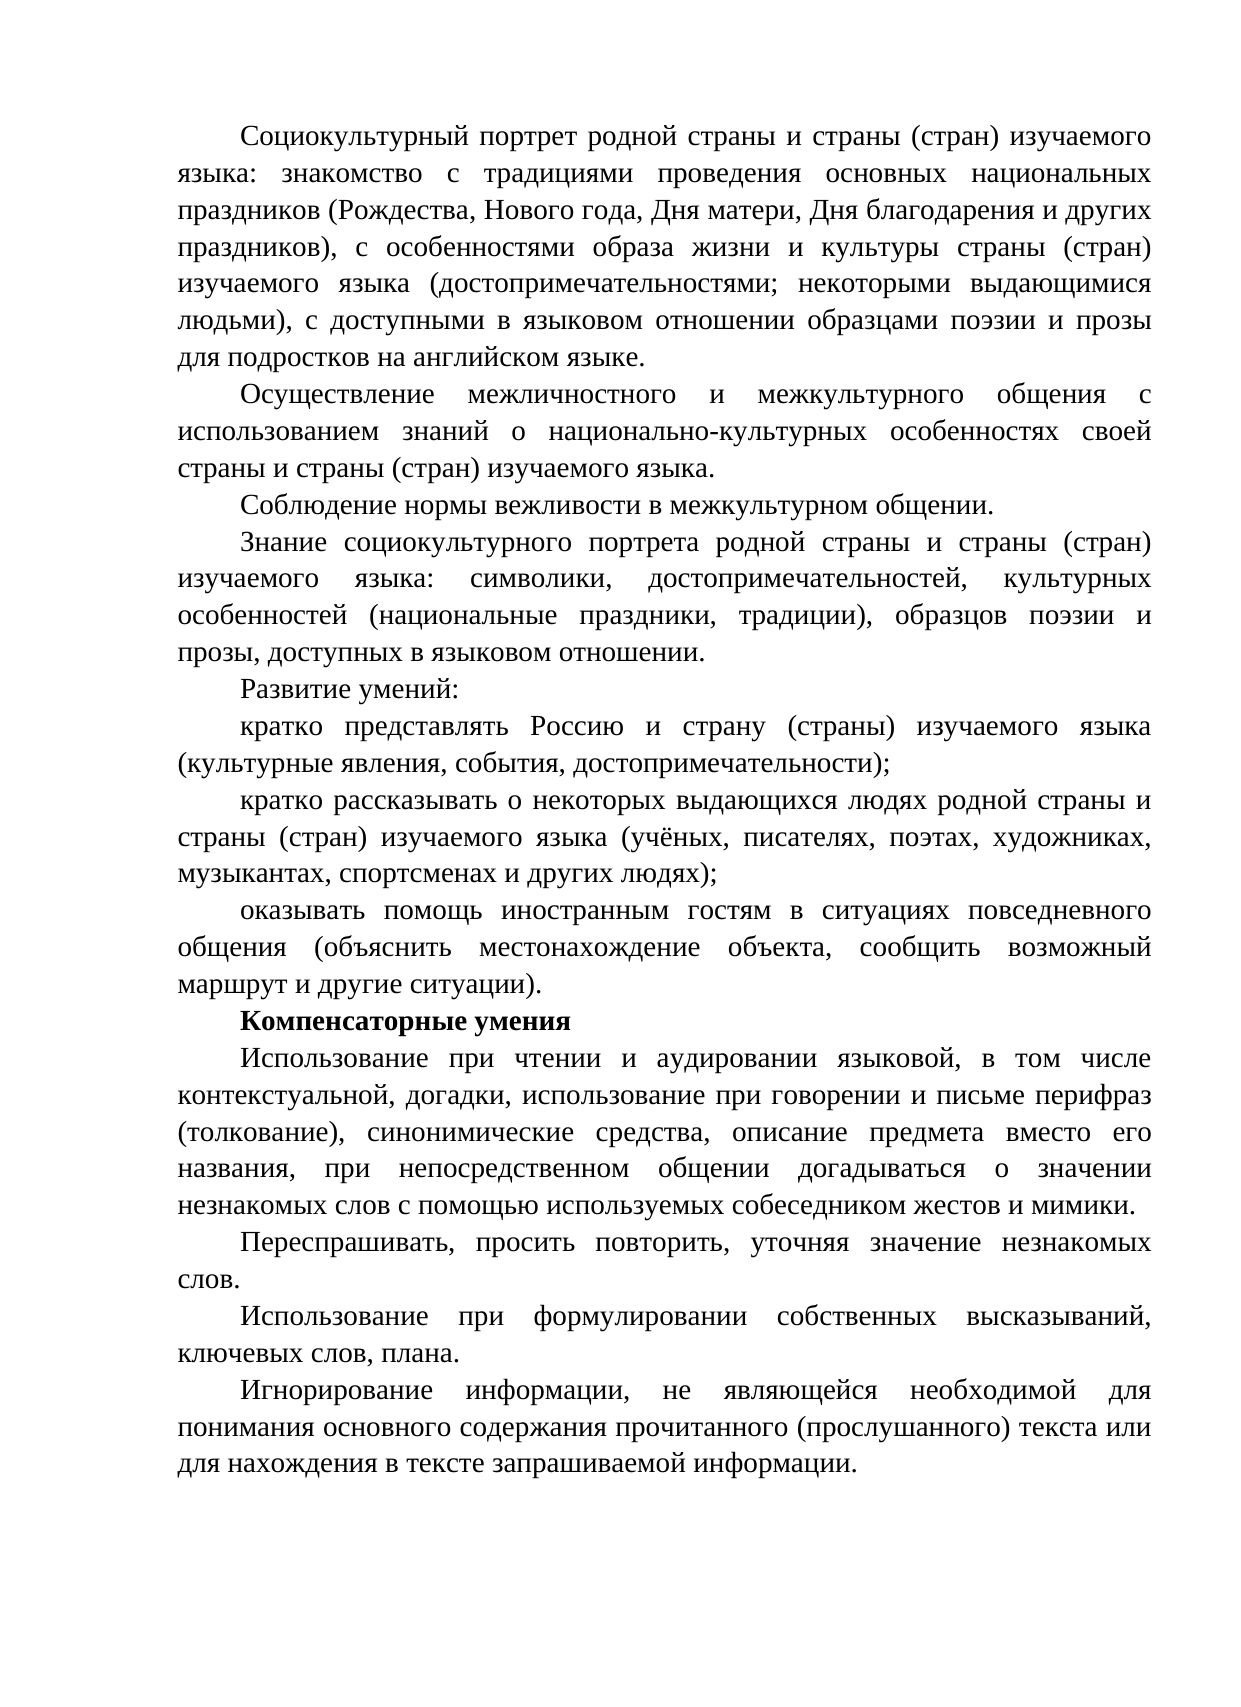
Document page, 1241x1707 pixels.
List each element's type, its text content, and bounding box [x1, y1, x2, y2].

text Переспрашивать, просить повторить, уточняя значение незнакомых слов. [177, 1224, 1152, 1295]
text Использование при формулировании собственных высказываний, ключевых слов, плана. [177, 1298, 1152, 1368]
text Соблюдение нормы вежливости в межкультурном общении. [177, 487, 1152, 520]
text Знание социокультурного портрета родной страны и страны (стран) изучаемого языка: символики, достопримечательностей, культурных особенностей (национальные праздники, традиции), образцов поэзии и прозы, доступных в языковом отношении. [177, 524, 1152, 668]
text кратко представлять Россию и страну (страны) изучаемого языка (культурные явления, события, достопримечательности); [177, 708, 1152, 778]
text Социокультурный портрет родной страны и страны (стран) изучаемого языка: знакомство с традициями проведения основных национальных праздников (Рождества, Нового года, Дня матери, Дня благодарения и других праздников), с особенностями образа жизни и культуры страны (стран) изучаемого языка (достопримечательностями; некоторыми выдающимися людьми), с доступными в языковом отношении образцами поэзии и прозы для подростков на английском языке. [177, 118, 1152, 373]
text Развитие умений: [177, 671, 1152, 705]
text Игнорирование информации, не являющейся необходимой для понимания основного содержания прочитанного (прослушанного) текста или для нахождения в тексте запрашиваемой информации. [177, 1372, 1152, 1479]
text Компенсаторные умения [177, 1003, 1152, 1037]
text Осуществление межличностного и межкультурного общения с использованием знаний о национально-культурных особенностях своей страны и страны (стран) изучаемого языка. [177, 376, 1152, 483]
text кратко рассказывать о некоторых выдающихся людях родной страны и страны (стран) изучаемого языка (учёных, писателях, поэтах, художниках, музыкантах, спортсменах и других людях); [177, 782, 1152, 889]
text оказывать помощь иностранным гостям в ситуациях повседневного общения (объяснить местонахождение объекта, сообщить возможный маршрут и другие ситуации). [177, 892, 1152, 1000]
text Использование при чтении и аудировании языковой, в том числе контекстуальной, догадки, использование при говорении и письме перифраз (толкование), синонимические средства, описание предмета вместо его названия, при непосредственном общении догадываться о значении незнакомых слов с помощью используемых собеседником жестов и мимики. [177, 1040, 1152, 1221]
